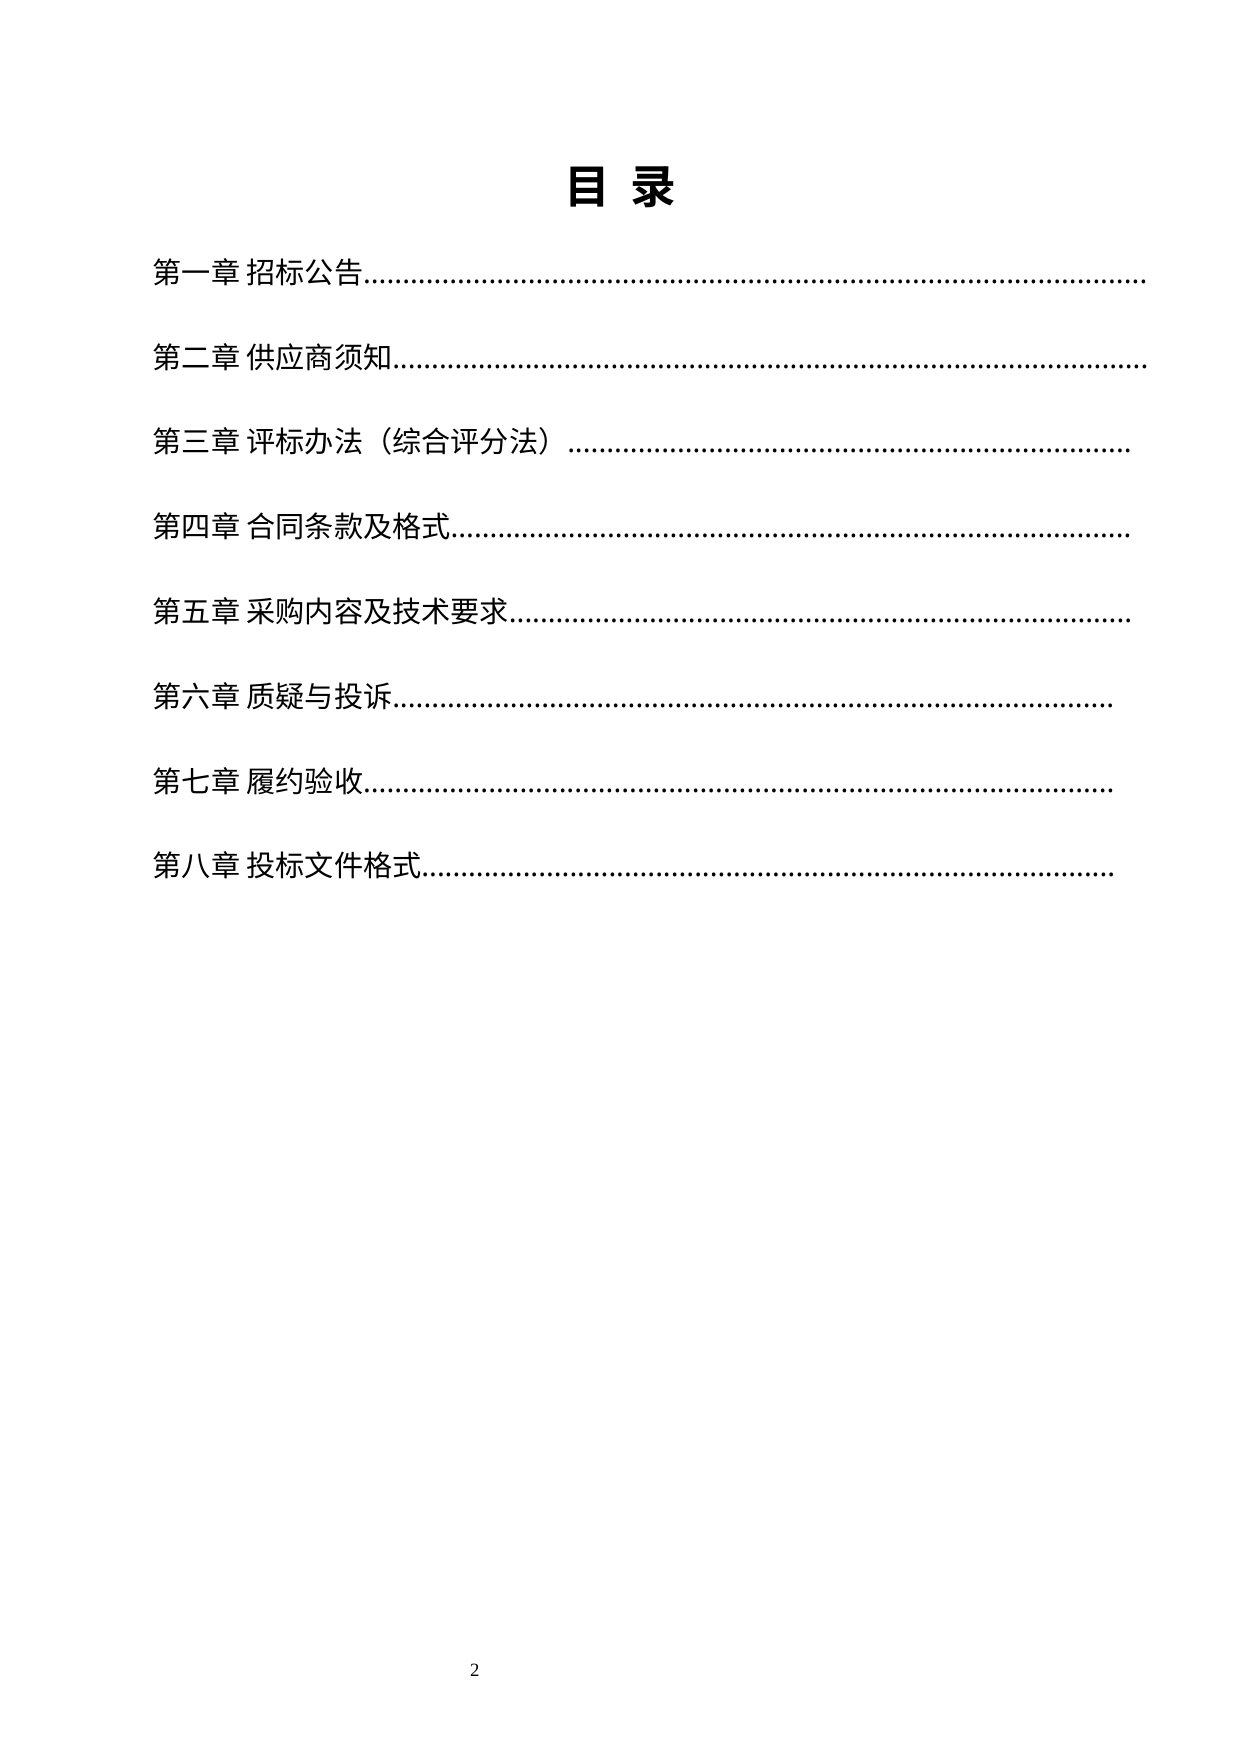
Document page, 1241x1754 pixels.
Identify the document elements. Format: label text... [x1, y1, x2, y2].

text 目 录 [152, 150, 1088, 216]
text 第八章 投标文件格式 144 [152, 843, 1088, 885]
text 第一章 招标公告 5 [152, 249, 1088, 292]
text 第三章 评标办法（综合评分法） 23 [152, 419, 1088, 461]
text 第二章 供应商须知 9 [152, 334, 1088, 377]
text 第五章 采购内容及技术要求 33 [152, 589, 1088, 631]
text 第四章 合同条款及格式 31 [152, 504, 1088, 546]
text 第六章 质疑与投诉 142 [152, 673, 1088, 716]
text 第七章 履约验收 143 [152, 758, 1088, 801]
